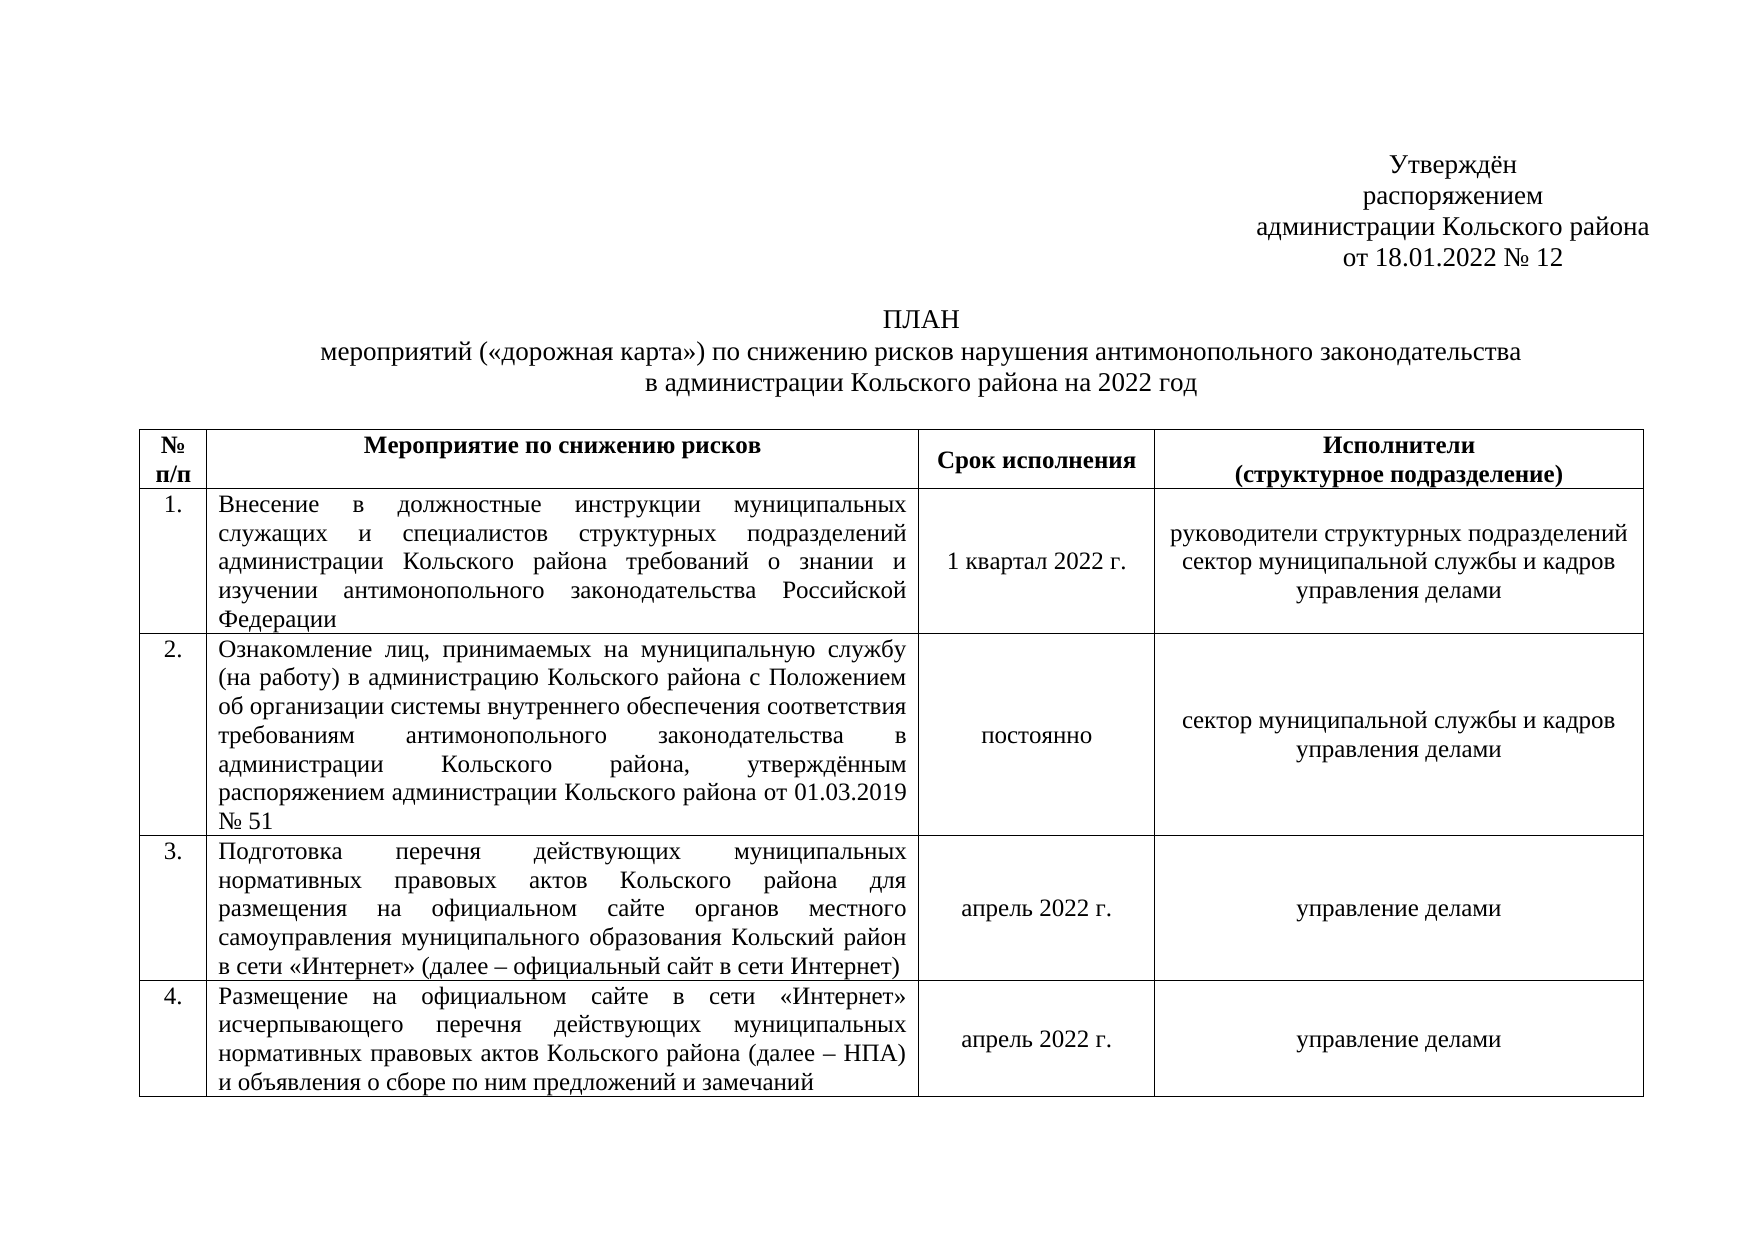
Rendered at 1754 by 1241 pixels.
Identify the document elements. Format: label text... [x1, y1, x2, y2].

table_cell 1. [140, 489, 206, 633]
text от 18.01.2022 № 12 [162, 241, 1680, 272]
table_cell апрель 2022 г. [919, 836, 1154, 980]
table_cell управление делами [1155, 981, 1643, 1096]
table_cell постоянно [919, 634, 1154, 835]
table_header Срок исполнения [919, 430, 1154, 488]
table_cell Подготовка перечня действующих муниципальных нормативных правовых актов Кольского района для размещения на официальном сайте органов местного самоуправления муниципального образования Кольский район в сети «Интернет» (далее – официальный сайт в сети Интернет) [207, 836, 918, 980]
table_cell Ознакомление лиц, принимаемых на муниципальную службу (на работу) в администрацию Кольского района с Положением об организации системы внутреннего обеспечения соответствия требованиям антимонопольного законодательства в администрации Кольского района, утверждённым распоряжением администрации Кольского района от 01.03.2019 № 51 [207, 634, 918, 835]
text распоряжением [162, 179, 1680, 210]
table_cell 3. [140, 836, 206, 980]
text мероприятий («дорожная карта») по снижению рисков нарушения антимонопольного законодательства [162, 334, 1680, 366]
table_cell руководители структурных подразделений сектор муниципальной службы и кадров управления делами [1155, 489, 1643, 633]
table_cell Внесение в должностные инструкции муниципальных служащих и специалистов структурных подразделений администрации Кольского района требований о знании и изучении антимонопольного законодательства Российской Федерации [207, 489, 918, 633]
text Утверждён [162, 148, 1680, 179]
text в администрации Кольского района на 2022 год [162, 366, 1680, 397]
text ПЛАН [162, 303, 1680, 334]
table_cell сектор муниципальной службы и кадров управления делами [1155, 634, 1643, 835]
table_cell 2. [140, 634, 206, 835]
table_cell 1 квартал 2022 г. [919, 489, 1154, 633]
table_header № п/п [140, 430, 206, 488]
table_header Мероприятие по снижению рисков [207, 430, 918, 488]
text администрации Кольского района [162, 210, 1680, 241]
table_header Исполнители (структурное подразделение) [1155, 430, 1643, 488]
table_cell Размещение на официальном сайте в сети «Интернет» исчерпывающего перечня действующих муниципальных нормативных правовых актов Кольского района (далее – НПА) и объявления о сборе по ним предложений и замечаний [207, 981, 918, 1096]
table_cell 4. [140, 981, 206, 1096]
table_cell апрель 2022 г. [919, 981, 1154, 1096]
table_cell управление делами [1155, 836, 1643, 980]
